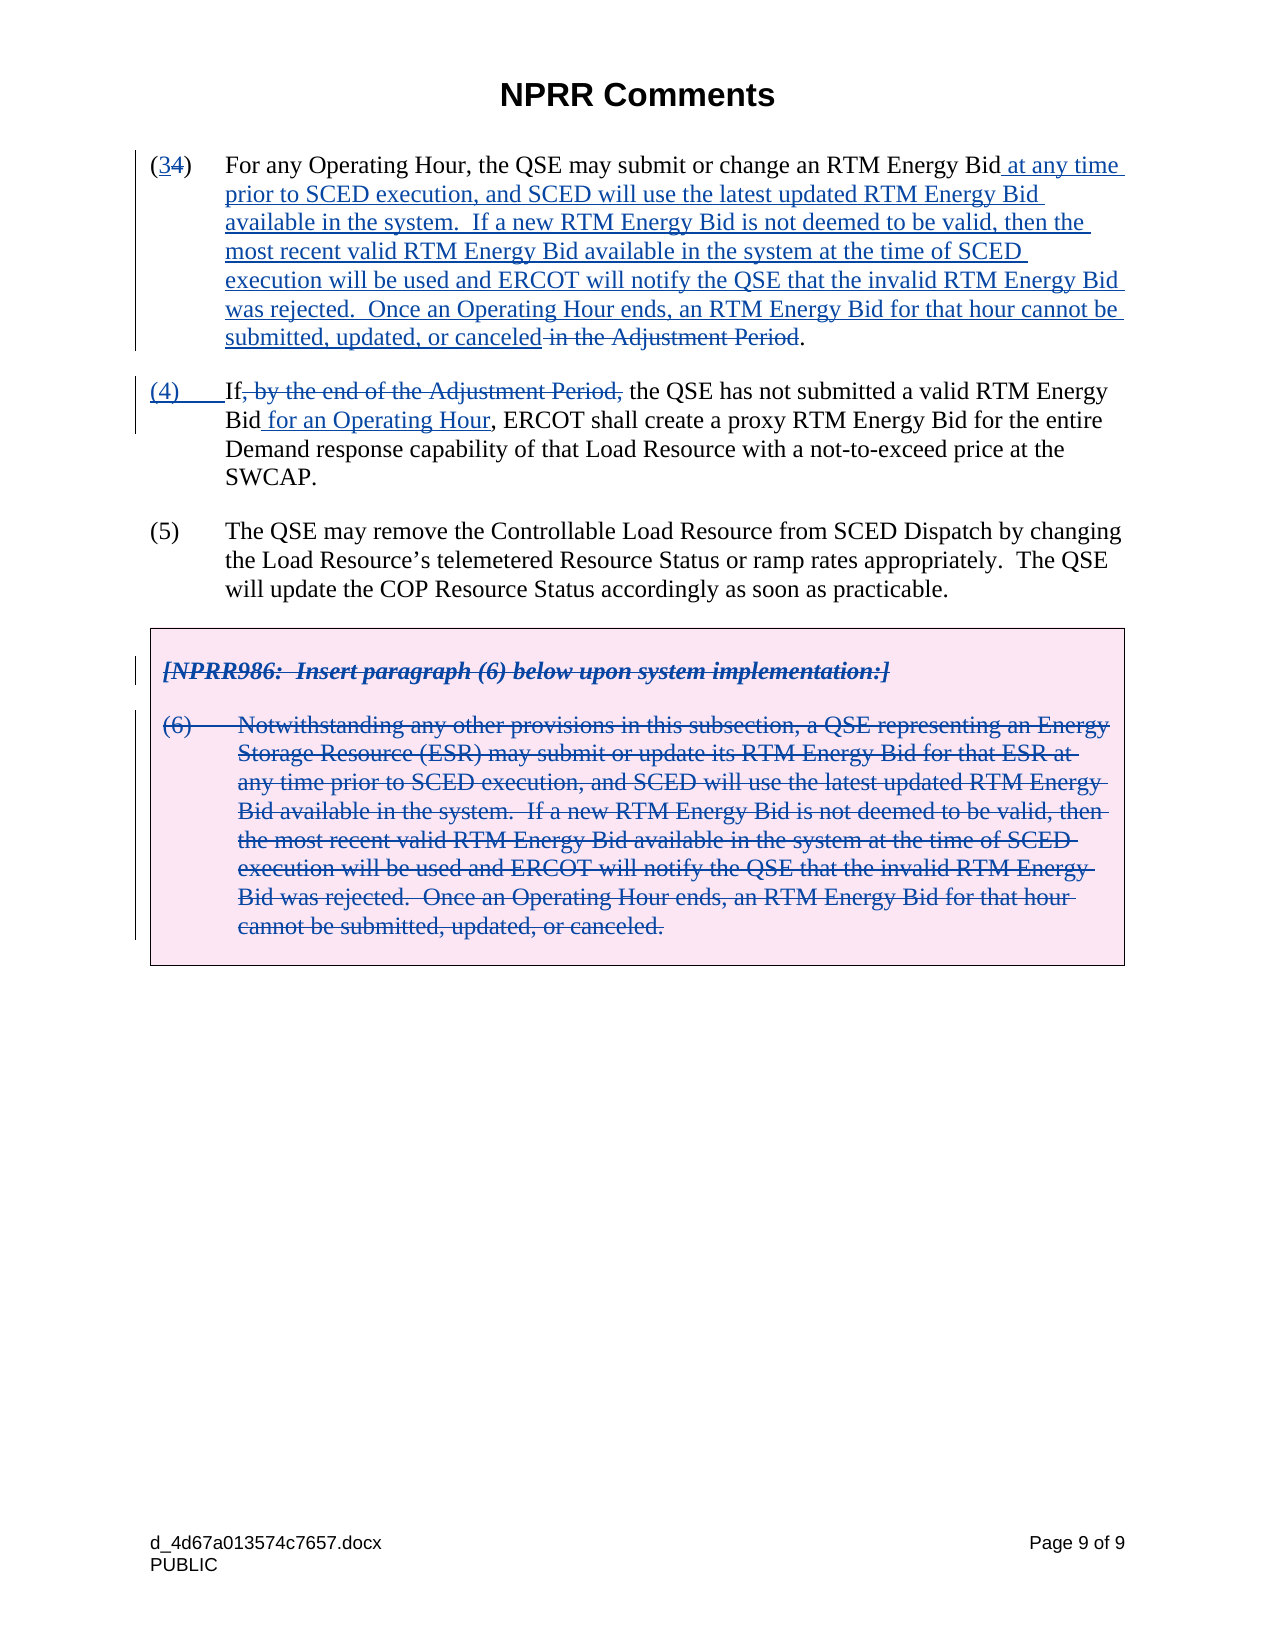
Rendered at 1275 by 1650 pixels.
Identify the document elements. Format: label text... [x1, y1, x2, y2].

text (5) The QSE may remove the Controllable Load Resource from SCED Dispatch by changing the Load Resource’s telemetered Resource Status or ramp rates appropriately. The QSE will update the COP Resource Status accordingly as soon as practicable. [150, 516, 1125, 602]
text If the QSE has not submitted a valid RTM Energy Bid, ERCOT shall create a proxy RTM Energy Bid for the entire Demand response capability of that Load Resource with a not-to-exceed price at the SWCAP. [150, 376, 1125, 491]
text () For any Operating Hour, the QSE may submit or change an RTM Energy Bid. [150, 150, 1125, 351]
